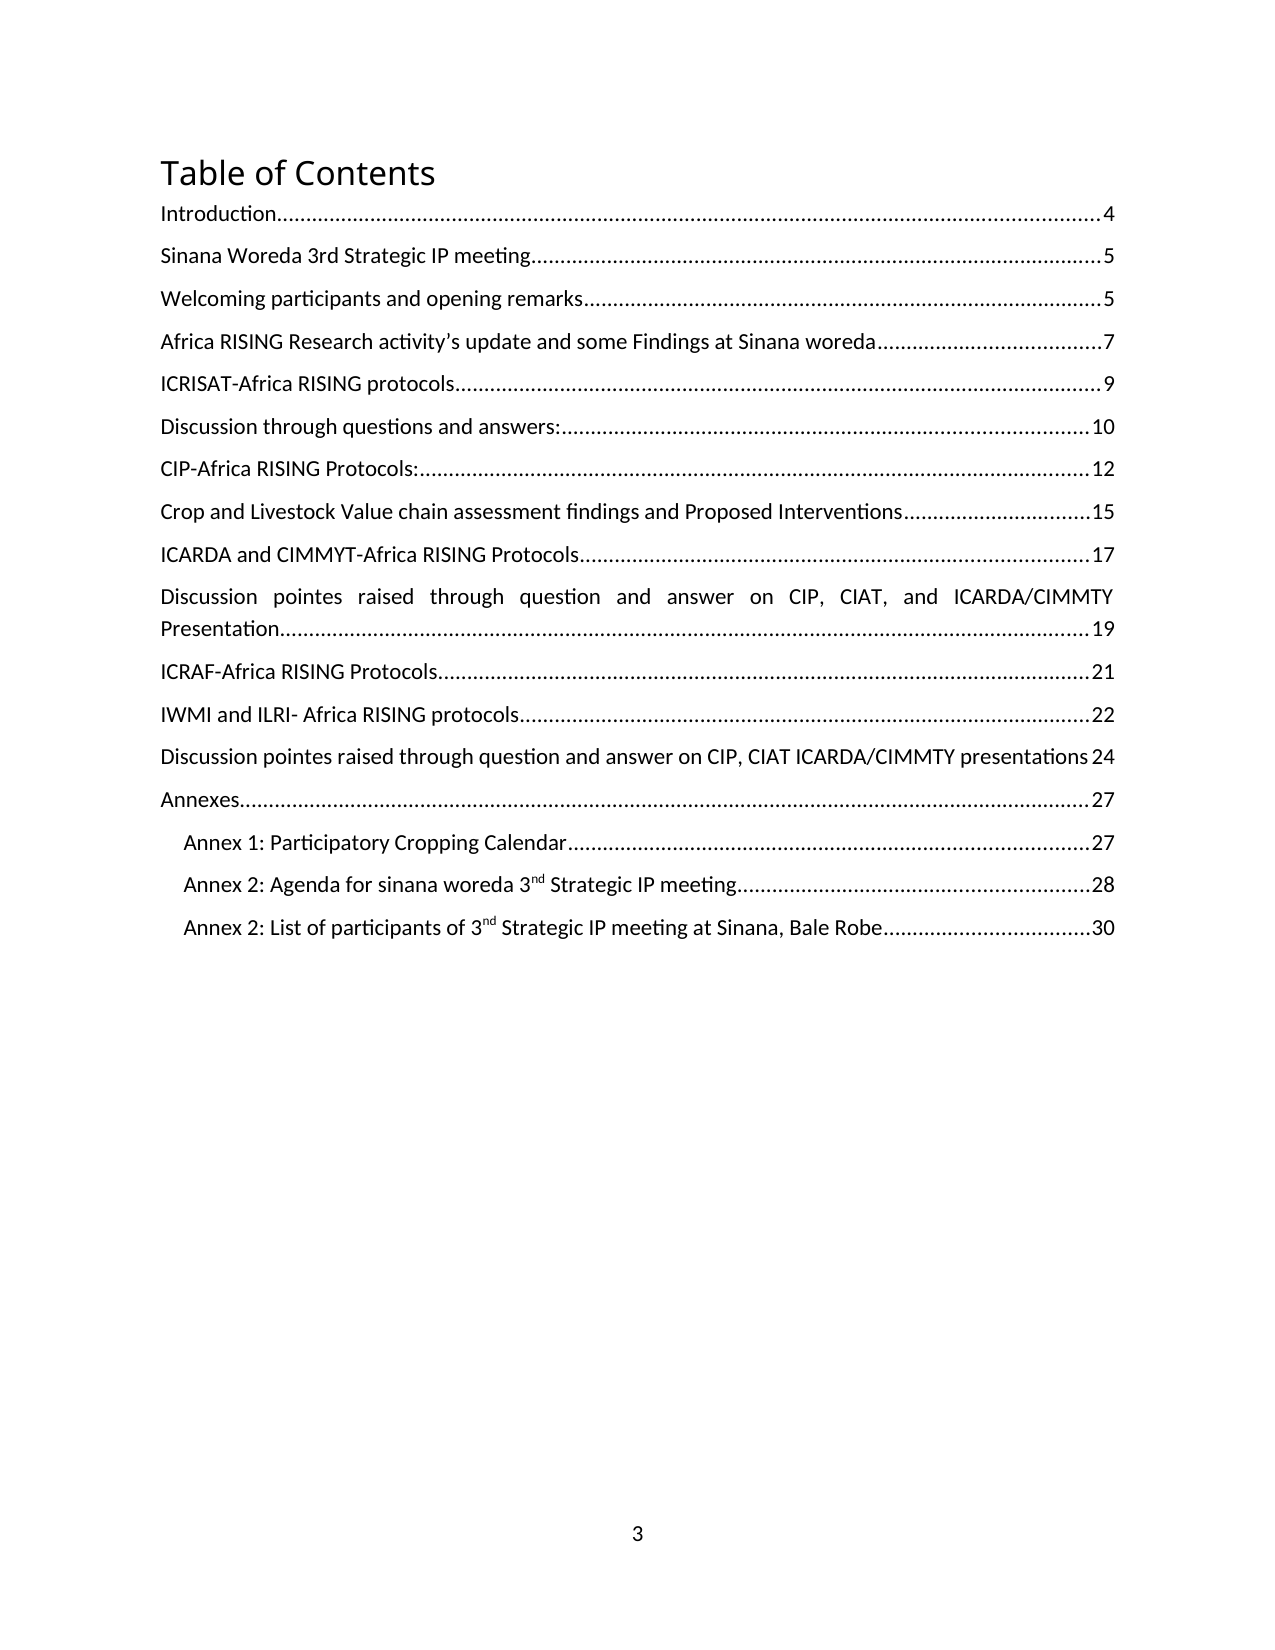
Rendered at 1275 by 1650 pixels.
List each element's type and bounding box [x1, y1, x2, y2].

table_header [149, 150, 1126, 1500]
